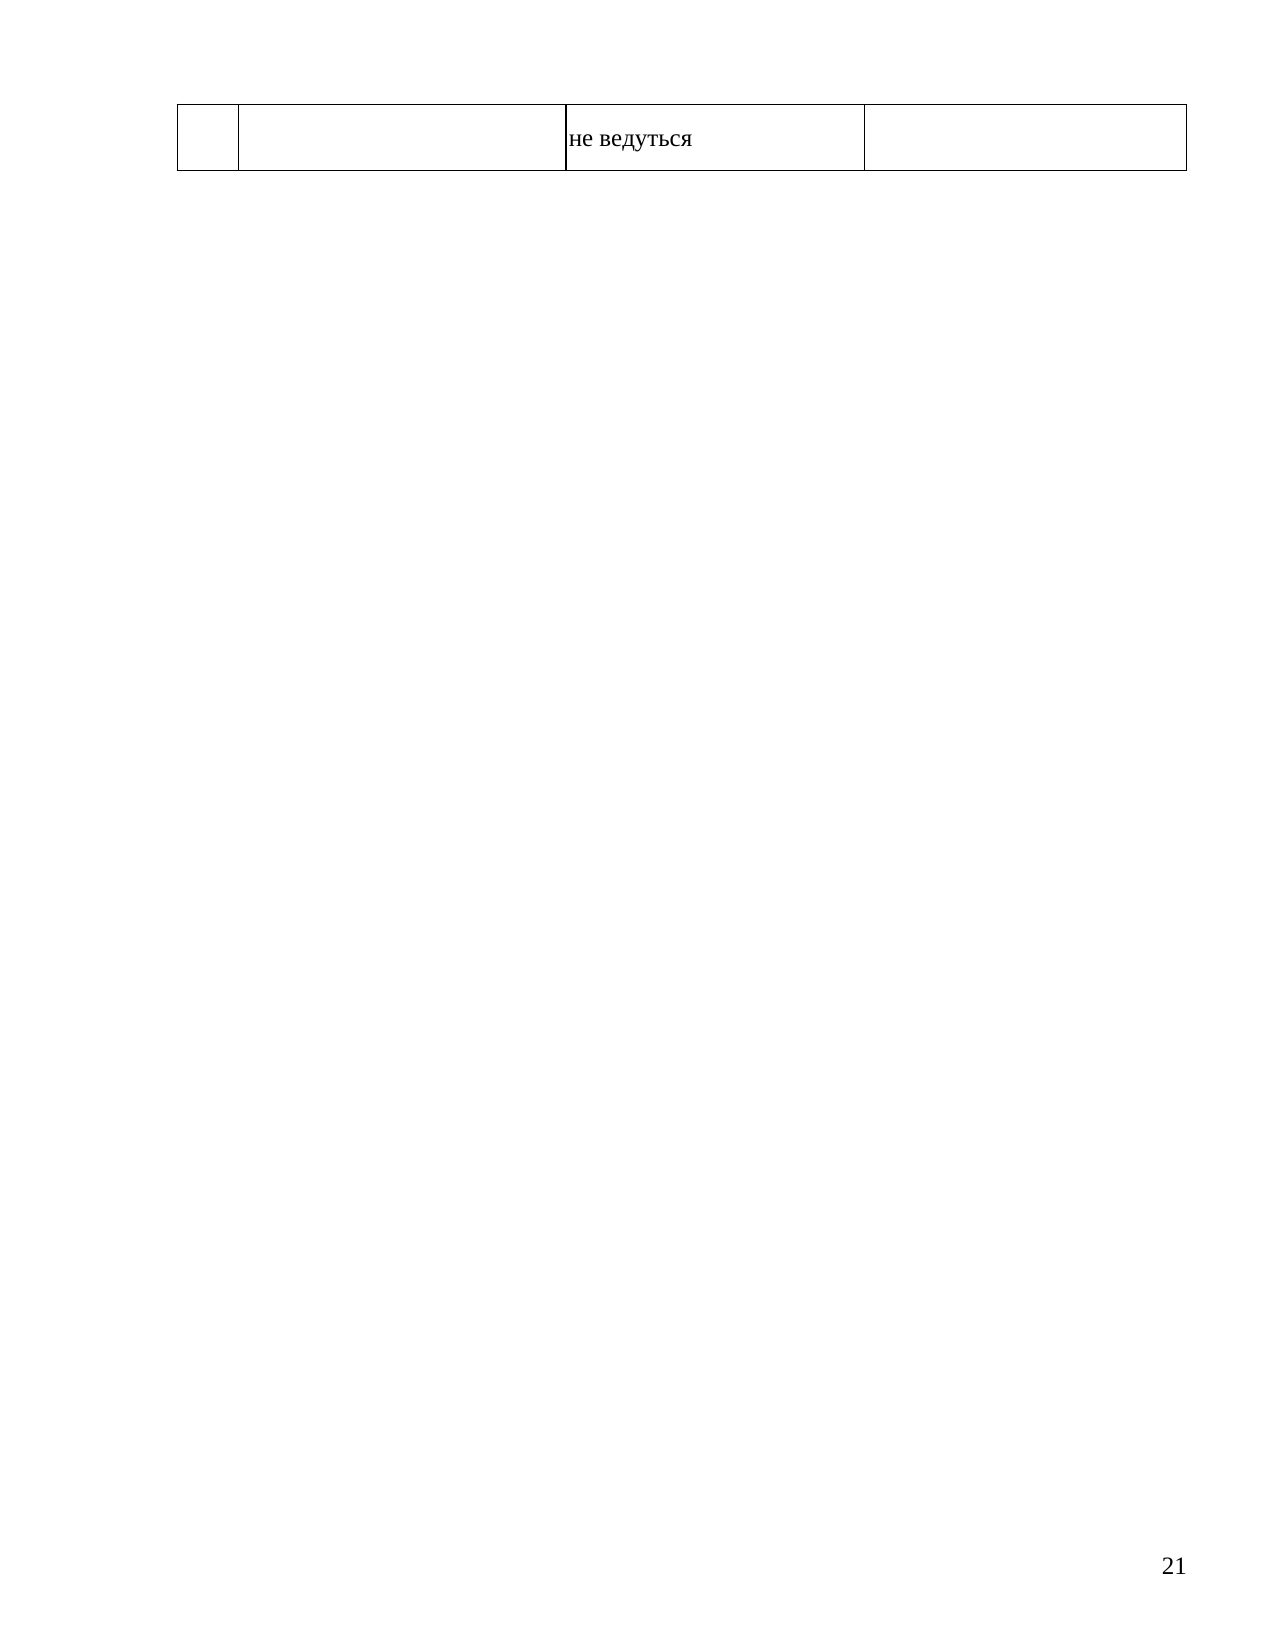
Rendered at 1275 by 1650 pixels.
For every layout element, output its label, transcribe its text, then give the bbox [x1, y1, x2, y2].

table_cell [567, 105, 864, 169]
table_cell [239, 105, 565, 169]
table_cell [865, 105, 1186, 169]
table_cell 12 [178, 105, 238, 169]
